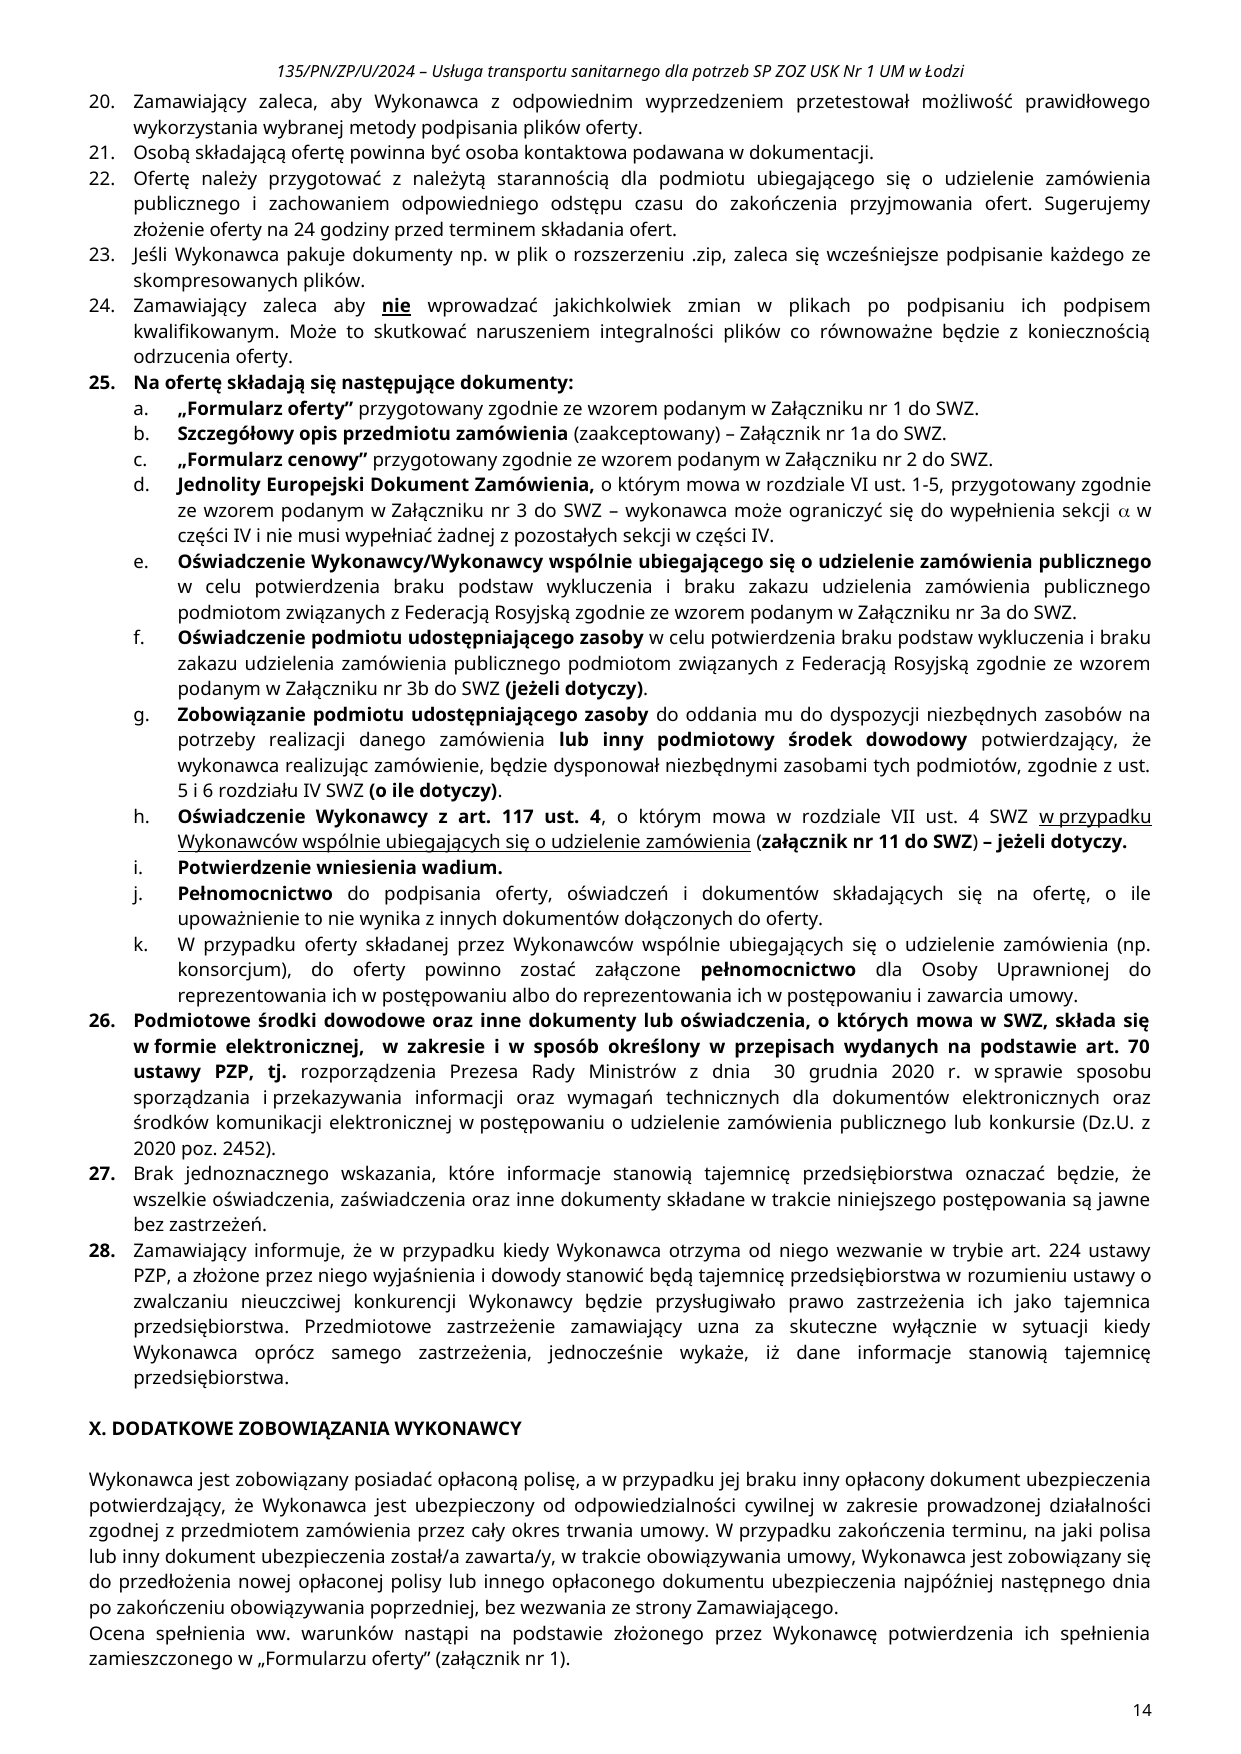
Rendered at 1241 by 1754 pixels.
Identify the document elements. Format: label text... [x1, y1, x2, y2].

list Oświadczenie podmiotu udostępniającego zasoby w celu potwierdzenia braku podstaw wykluczenia i braku zakazu udzielenia zamówienia publicznego podmiotom związanych z Federacją Rosyjską zgodnie ze wzorem podanym w Załączniku nr 3b do SWZ (jeżeli dotyczy). [133, 624, 1152, 701]
list Oświadczenie Wykonawcy/Wykonawcy wspólnie ubiegającego się o udzielenie zamówienia publicznego w celu potwierdzenia braku podstaw wykluczenia i braku zakazu udzielenia zamówienia publicznego podmiotom związanych z Federacją Rosyjską zgodnie ze wzorem podanym w Załączniku nr 3a do SWZ. [133, 548, 1152, 624]
list Oświadczenie Wykonawcy z art. 117 ust. 4, o którym mowa w rozdziale VII ust. 4 SWZ w przypadku Wykonawców wspólnie ubiegających się o udzielenie zamówienia (załącznik nr 11 do SWZ) – jeżeli dotyczy. [133, 803, 1152, 854]
list Zamawiający zaleca aby nie wprowadzać jakichkolwiek zmian w plikach po podpisaniu ich podpisem kwalifikowanym. Może to skutkować naruszeniem integralności plików co równoważne będzie z koniecznością odrzucenia oferty. [89, 293, 1152, 369]
list „Formularz cenowy” przygotowany zgodnie ze wzorem podanym w Załączniku nr 2 do SWZ. [133, 446, 1152, 471]
list „Formularz oferty” przygotowany zgodnie ze wzorem podanym w Załączniku nr 1 do SWZ. [133, 395, 1152, 420]
list Szczegółowy opis przedmiotu zamówienia (zaakceptowany) – Załącznik nr 1a do SWZ. [133, 420, 1152, 446]
text Wykonawca jest zobowiązany posiadać opłaconą polisę, a w przypadku jej braku inny opłacony dokument ubezpieczenia potwierdzający, że Wykonawca jest ubezpieczony od odpowiedzialności cywilnej w zakresie prowadzonej działalności zgodnej z przedmiotem zamówienia przez cały okres trwania umowy. W przypadku zakończenia terminu, na jaki polisa lub inny dokument ubezpieczenia został/a zawarta/y, w trakcie obowiązywania umowy, Wykonawca jest zobowiązany się do przedłożenia nowej opłaconej polisy lub innego opłaconego dokumentu ubezpieczenia najpóźniej następnego dnia po zakończeniu obowiązywania poprzedniej, bez wezwania ze strony Zamawiającego. [89, 1467, 1152, 1620]
list Osobą składającą ofertę powinna być osoba kontaktowa podawana w dokumentacji. [89, 140, 1152, 165]
list Potwierdzenie wniesienia wadium. [133, 854, 1152, 880]
list Zamawiający zaleca, aby Wykonawca z odpowiednim wyprzedzeniem przetestował możliwość prawidłowego wykorzystania wybranej metody podpisania plików oferty. [89, 89, 1152, 140]
list Zamawiający informuje, że w przypadku kiedy Wykonawca otrzyma od niego wezwanie w trybie art. 224 ustawy PZP, a złożone przez niego wyjaśnienia i dowody stanowić będą tajemnicę przedsiębiorstwa w rozumieniu ustawy o zwalczaniu nieuczciwej konkurencji Wykonawcy będzie przysługiwało prawo zastrzeżenia ich jako tajemnica przedsiębiorstwa. Przedmiotowe zastrzeżenie zamawiający uzna za skuteczne wyłącznie w sytuacji kiedy Wykonawca oprócz samego zastrzeżenia, jednocześnie wykaże, iż dane informacje stanowią tajemnicę przedsiębiorstwa. [89, 1237, 1152, 1390]
list Ofertę należy przygotować z należytą starannością dla podmiotu ubiegającego się o udzielenie zamówienia publicznego i zachowaniem odpowiedniego odstępu czasu do zakończenia przyjmowania ofert. Sugerujemy złożenie oferty na 24 godziny przed terminem składania ofert. [89, 165, 1152, 242]
list Podmiotowe środki dowodowe oraz inne dokumenty lub oświadczenia, o których mowa w SWZ, składa się w formie elektronicznej, w zakresie i w sposób określony w przepisach wydanych na podstawie art. 70 ustawy PZP, tj. rozporządzenia Prezesa Rady Ministrów z dnia 30 grudnia 2020 r. w sprawie sposobu sporządzania i przekazywania informacji oraz wymagań technicznych dla dokumentów elektronicznych oraz środków komunikacji elektronicznej w postępowaniu o udzielenie zamówienia publicznego lub konkursie (Dz.U. z 2020 poz. 2452). [89, 1007, 1152, 1161]
list W przypadku oferty składanej przez Wykonawców wspólnie ubiegających się o udzielenie zamówienia (np. konsorcjum), do oferty powinno zostać załączone pełnomocnictwo dla Osoby Uprawnionej do reprezentowania ich w postępowaniu albo do reprezentowania ich w postępowaniu i zawarcia umowy. [133, 931, 1152, 1007]
list Pełnomocnictwo do podpisania oferty, oświadczeń i dokumentów składających się na ofertę, o ile upoważnienie to nie wynika z innych dokumentów dołączonych do oferty. [133, 880, 1152, 931]
text Ocena spełnienia ww. warunków nastąpi na podstawie złożonego przez Wykonawcę potwierdzenia ich spełnienia zamieszczonego w „Formularzu oferty” (załącznik nr 1). [89, 1620, 1152, 1671]
list Jednolity Europejski Dokument Zamówienia, o którym mowa w rozdziale VI ust. 1-5, przygotowany zgodnie ze wzorem podanym w Załączniku nr 3 do SWZ – wykonawca może ograniczyć się do wypełnienia sekcji w części IV i nie musi wypełniać żadnej z pozostałych sekcji w części IV. [133, 471, 1152, 548]
text X. DODATKOWE ZOBOWIĄZANIA WYKONAWCY [89, 1416, 1152, 1441]
list Jeśli Wykonawca pakuje dokumenty np. w plik o rozszerzeniu .zip, zaleca się wcześniejsze podpisanie każdego ze skompresowanych plików. [89, 242, 1152, 293]
list Zobowiązanie podmiotu udostępniającego zasoby do oddania mu do dyspozycji niezbędnych zasobów na potrzeby realizacji danego zamówienia lub inny podmiotowy środek dowodowy potwierdzający, że wykonawca realizując zamówienie, będzie dysponował niezbędnymi zasobami tych podmiotów, zgodnie z ust. 5 i 6 rozdziału IV SWZ (o ile dotyczy). [133, 701, 1152, 803]
list Na ofertę składają się następujące dokumenty: [89, 369, 1152, 395]
list Brak jednoznacznego wskazania, które informacje stanowią tajemnicę przedsiębiorstwa oznaczać będzie, że wszelkie oświadczenia, zaświadczenia oraz inne dokumenty składane w trakcie niniejszego postępowania są jawne bez zastrzeżeń. [89, 1161, 1152, 1237]
